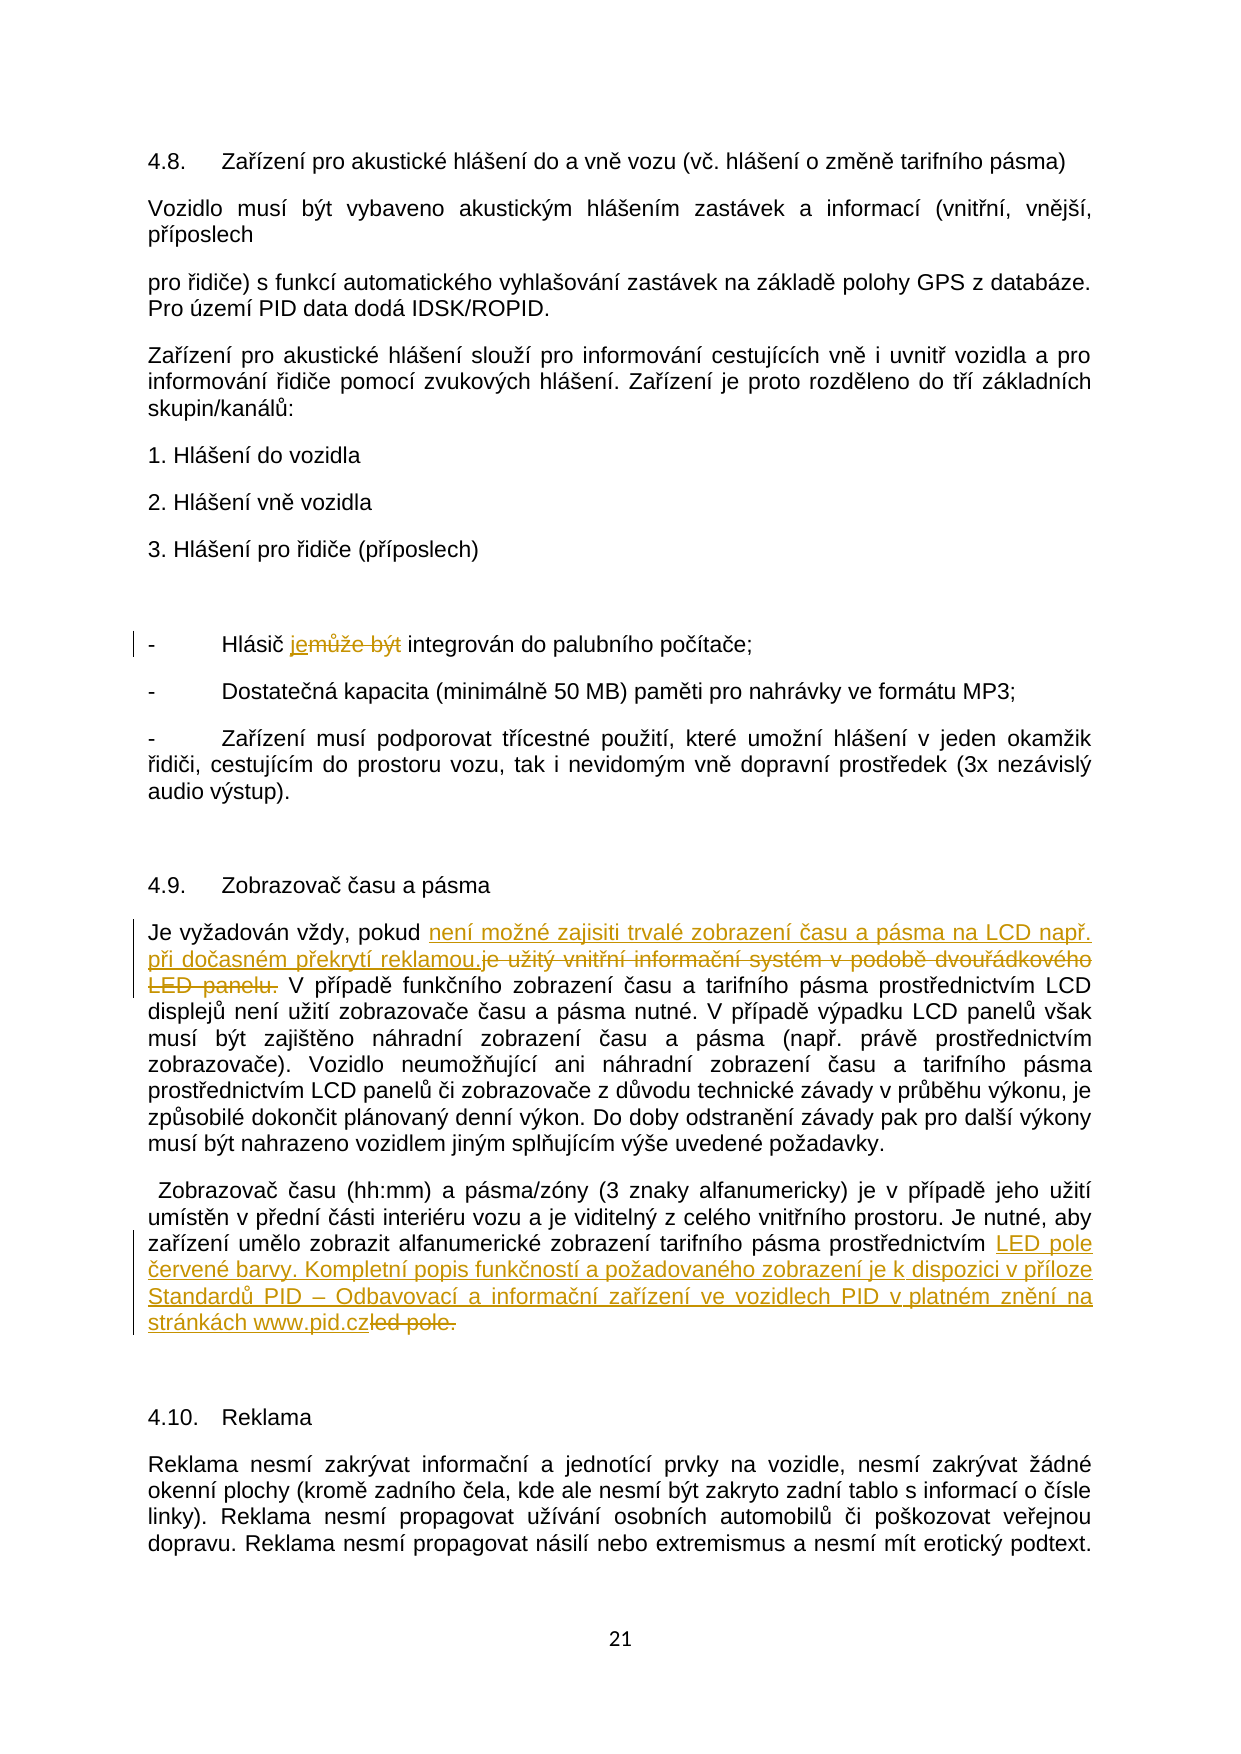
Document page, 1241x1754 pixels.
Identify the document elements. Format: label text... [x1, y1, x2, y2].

text 4.10. Reklama [148, 1403, 1092, 1430]
text - Hlásič integrován do palubního počítače; [148, 631, 1092, 657]
text Zařízení pro akustické hlášení slouží pro informování cestujících vně i uvnitř vozidla a pro informování řidiče pomocí zvukových hlášení. Zařízení je proto rozděleno do tří základních skupin/kanálů: [148, 342, 1092, 421]
text Vozidlo musí být vybaveno akustickým hlášením zastávek a informací (vnitřní, vnější, příposlech [148, 195, 1092, 248]
text - Zařízení musí podporovat třícestné použití, které umožní hlášení v jeden okamžik řidiči, cestujícím do prostoru vozu, tak i nevidomým vně dopravní prostředek (3x nezávislý audio výstup). [148, 725, 1092, 804]
text Zobrazovač času (hh:mm) a pásma/zóny (3 znaky alfanumericky) je v případě jeho užití umístěn v přední části interiéru vozu a je viditelný z celého vnitřního prostoru. Je nutné, aby zařízení umělo zobrazit alfanumerické zobrazení tarifního pásma prostřednictvím [148, 1306, 1092, 1335]
text pro řidiče) s funkcí automatického vyhlašování zastávek na základě polohy GPS z databáze. Pro území PID data dodá IDSK/ROPID. [148, 268, 1092, 321]
text 4.8. Zařízení pro akustické hlášení do a vně vozu (vč. hlášení o změně tarifního pásma) [148, 148, 1092, 174]
text Je vyžadován vždy, pokud V případě funkčního zobrazení času a tarifního pásma prostřednictvím LCD displejů není užití zobrazovače času a pásma nutné. V případě výpadku LCD panelů však musí být zajištěno náhradní zobrazení času a pásma (např. právě prostřednictvím zobrazovače). Vozidlo neumožňující ani náhradní zobrazení času a tarifního pásma prostřednictvím LCD panelů či zobrazovače z důvodu technické závady v průběhu výkonu, je způsobilé dokončit plánovaný denní výkon. Do doby odstranění závady pak pro další výkony musí být nahrazeno vozidlem jiným splňujícím výše uvedené požadavky. [148, 919, 1092, 970]
text 2. Hlášení vně vozidla [148, 489, 1092, 515]
text Zobrazovač času (hh:mm) a pásma/zóny (3 znaky alfanumericky) je v případě jeho užití umístěn v přední části interiéru vozu a je viditelný z celého vnitřního prostoru. Je nutné, aby zařízení umělo zobrazit alfanumerické zobrazení tarifního pásma prostřednictvím [148, 1280, 1092, 1305]
text 4.9. Zobrazovač času a pásma [148, 872, 1092, 898]
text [148, 1451, 1092, 1556]
text 1. Hlášení do vozidla [148, 442, 1092, 468]
text 3. Hlášení pro řidiče (příposlech) [148, 536, 1092, 563]
text Je vyžadován vždy, pokud V případě funkčního zobrazení času a tarifního pásma prostřednictvím LCD displejů není užití zobrazovače času a pásma nutné. V případě výpadku LCD panelů však musí být zajištěno náhradní zobrazení času a pásma (např. právě prostřednictvím zobrazovače). Vozidlo neumožňující ani náhradní zobrazení času a tarifního pásma prostřednictvím LCD panelů či zobrazovače z důvodu technické závady v průběhu výkonu, je způsobilé dokončit plánovaný denní výkon. Do doby odstranění závady pak pro další výkony musí být nahrazeno vozidlem jiným splňujícím výše uvedené požadavky. [148, 961, 1092, 1156]
text Zobrazovač času (hh:mm) a pásma/zóny (3 znaky alfanumericky) je v případě jeho užití umístěn v přední části interiéru vozu a je viditelný z celého vnitřního prostoru. Je nutné, aby zařízení umělo zobrazit alfanumerické zobrazení tarifního pásma prostřednictvím [148, 1177, 1092, 1279]
text - Dostatečná kapacita (minimálně 50 MB) paměti pro nahrávky ve formátu MP3; [148, 678, 1092, 704]
